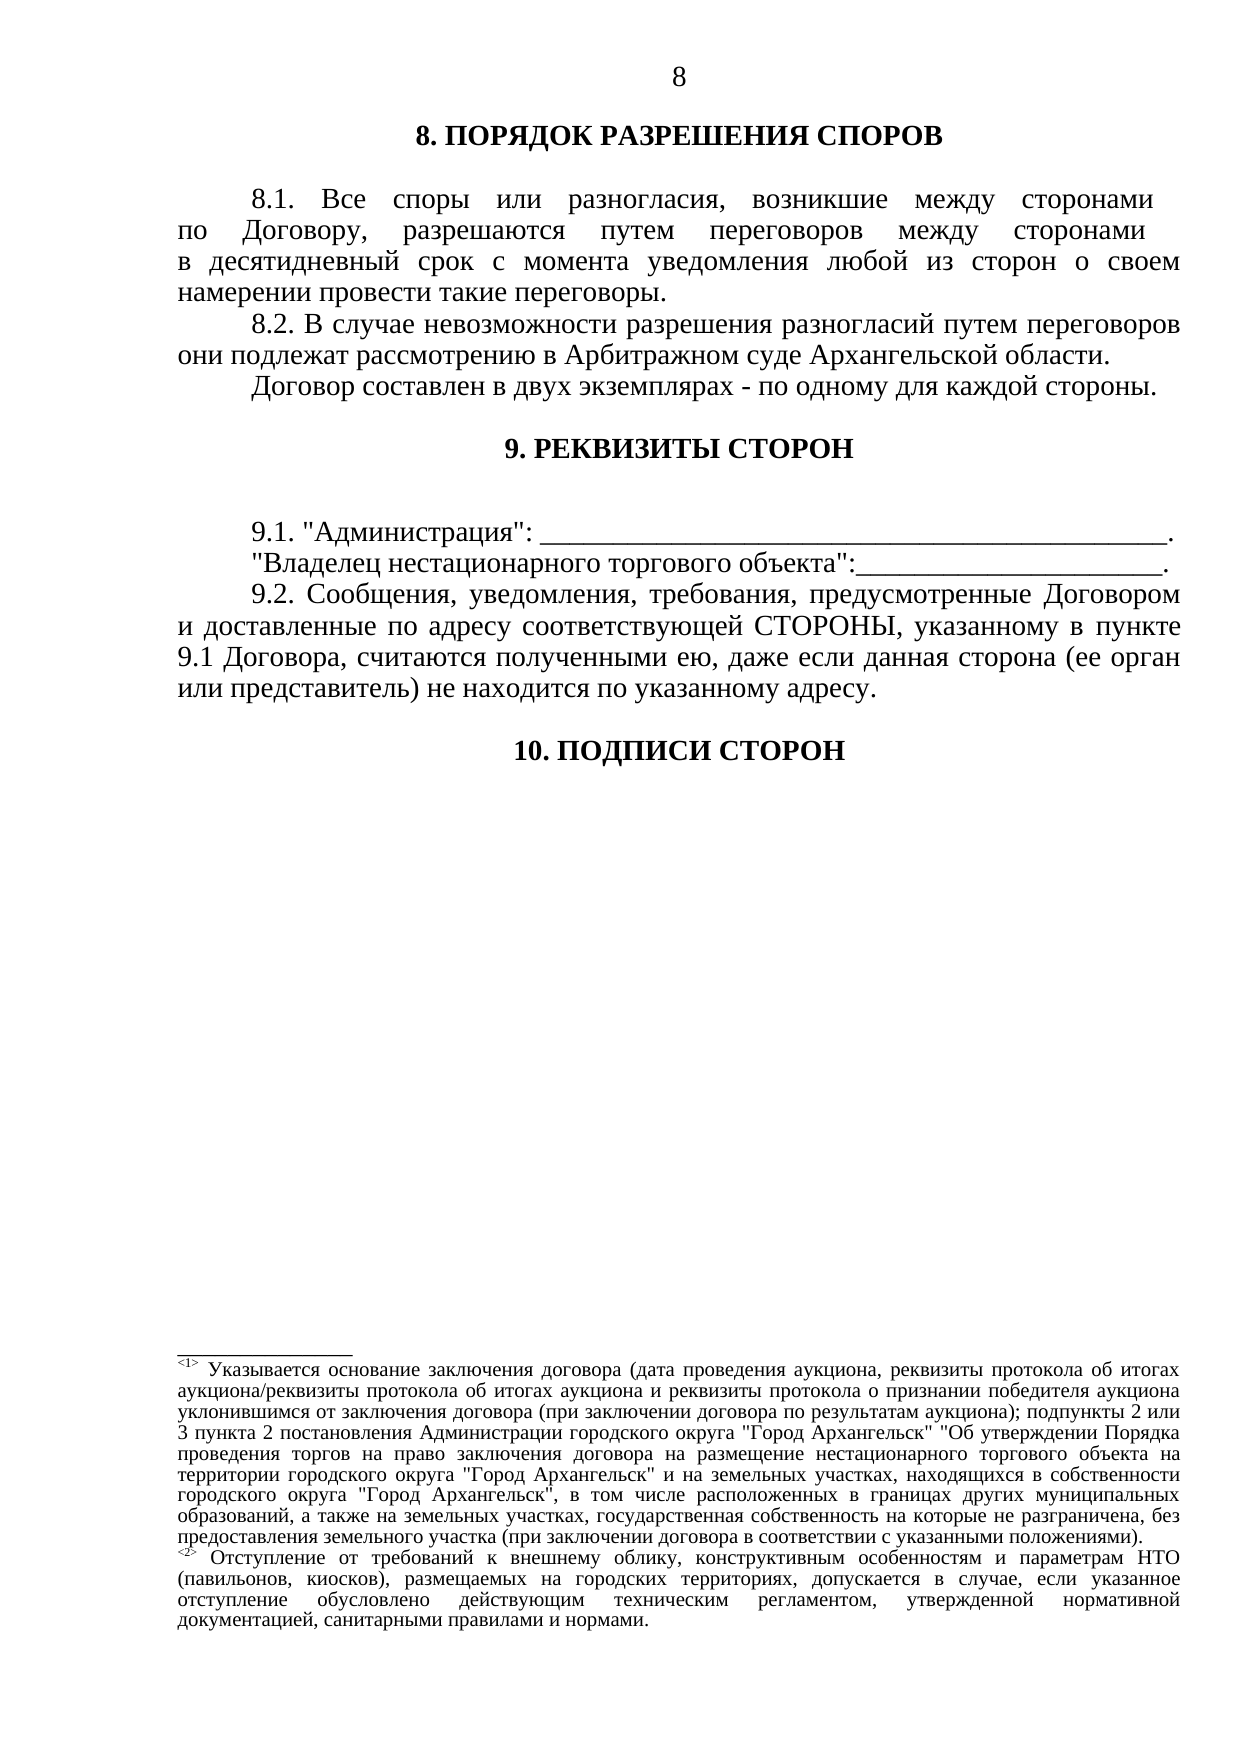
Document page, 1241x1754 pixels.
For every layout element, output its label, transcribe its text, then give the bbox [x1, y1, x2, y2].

title 9. РЕКВИЗИТЫ СТОРОН [177, 433, 1181, 464]
title 8. ПОРЯДОК РАЗРЕШЕНИЯ СПОРОВ [177, 121, 1181, 152]
text 8.1. Все споры или разногласия, возникшие между сторонами по Договору, разрешаются путем переговоров между сторонами в десятидневный срок с момента уведомления любой из сторон о своем намерении провести такие переговоры. [177, 183, 1181, 308]
title 10. ПОДПИСИ СТОРОН [177, 735, 1181, 766]
text 9.2. Сообщения, уведомления, требования, предусмотренные Договором и доставленные по адресу соответствующей СТОРОНЫ, указанному в пункте 9.1 Договора, считаются полученными ею, даже если данная сторона (ее орган или представитель) не находится по указанному адресу. [177, 579, 1181, 704]
text <1> Указывается основание заключения договора (дата проведения аукциона, реквизиты протокола об итогах аукциона/реквизиты протокола об итогах аукциона и реквизиты протокола о признании победителя аукциона уклонившимся от заключения договора (при заключении договора по результатам аукциона); подпункты 2 или 3 пункта 2 постановления Администрации городского округа "Город Архангельск" "Об утверждении Порядка проведения торгов на право заключения договора на размещение нестационарного торгового объекта на территории городского округа "Город Архангельск" и на земельных участках, находящихся в собственности городского округа "Город Архангельск", в том числе расположенных в границах других муниципальных образований, а также на земельных участках, государственная собственность на которые не разграничена, без предоставления земельного участка (при заключении договора в соответствии с указанными положениями). [177, 1360, 1181, 1548]
text 9.1. "Администрация": ___________________________________________. [177, 516, 1181, 548]
text <2> Отступление от требований к внешнему облику, конструктивным особенностям и параметрам НТО (павильонов, киосков), размещаемых на городских территориях, допускается в случае, если указанное отступление обусловлено действующим техническим регламентом, утвержденной нормативной документацией, санитарными правилами и нормами. [177, 1548, 1181, 1631]
text 8.2. В случае невозможности разрешения разногласий путем переговоров они подлежат рассмотрению в Арбитражном суде Архангельской области. [177, 308, 1181, 371]
text "Владелец нестационарного торгового объекта":_____________________. [177, 548, 1181, 579]
text Договор составлен в двух экземплярах - по одному для каждой стороны. [177, 371, 1181, 402]
text ______________ [177, 1329, 1181, 1360]
